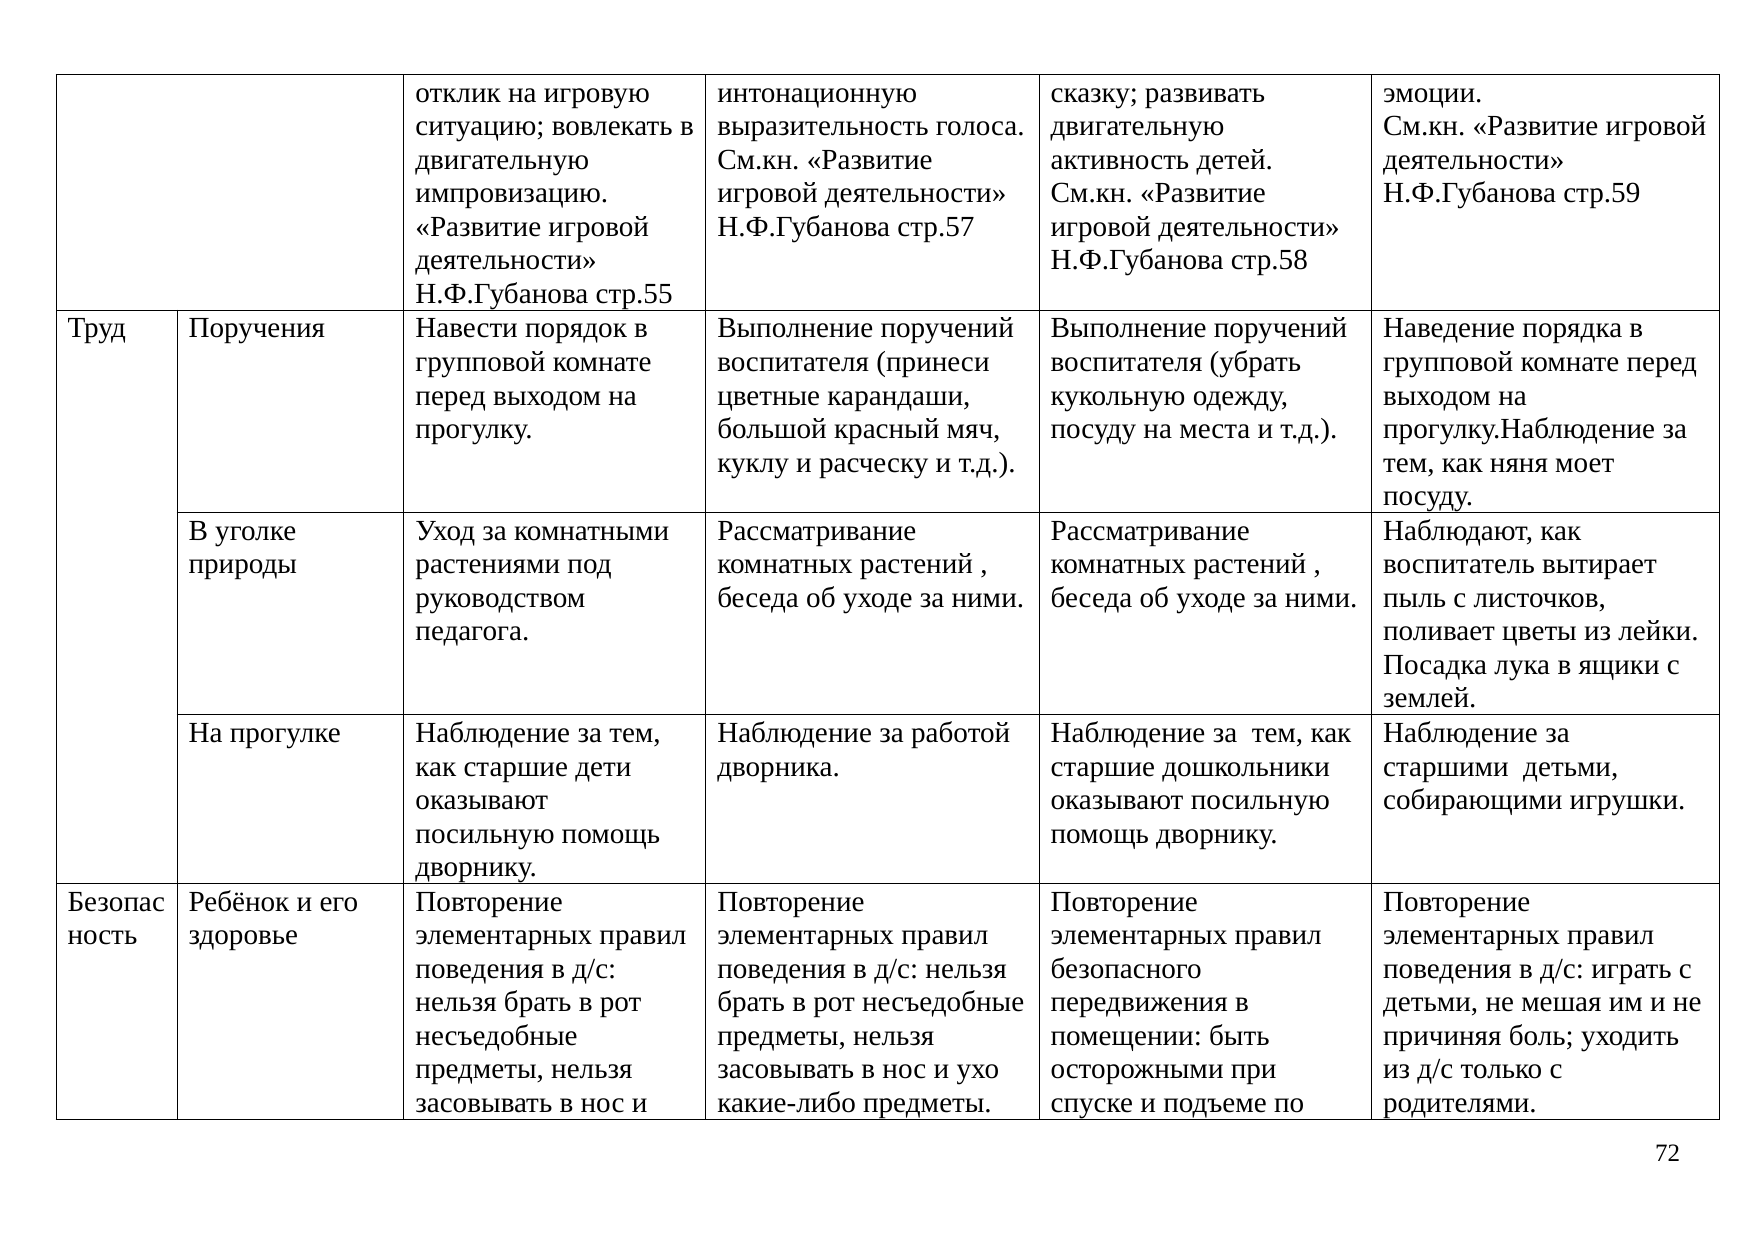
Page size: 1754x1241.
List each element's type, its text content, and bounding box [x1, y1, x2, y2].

table_cell Навести порядок в групповой комнате перед выходом на прогулку. [404, 311, 705, 512]
table_cell Наблюдение за работой дворника. [706, 715, 1039, 883]
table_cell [404, 884, 705, 1119]
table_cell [1372, 884, 1719, 1119]
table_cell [706, 75, 1039, 309]
table_cell Наблюдение за тем, как старшие дети оказывают посильную помощь дворнику. [404, 715, 705, 883]
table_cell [1372, 75, 1719, 309]
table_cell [706, 884, 1039, 1119]
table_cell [57, 75, 403, 309]
table_cell Наблюдение за тем, как старшие дошкольники оказывают посильную помощь дворнику. [1040, 715, 1371, 883]
table_cell Рассматривание комнатных растений , беседа об уходе за ними. [706, 513, 1039, 714]
table_cell Наведение порядка в групповой комнате перед выходом на прогулку.Наблюдение за тем, как няня моет посуду. [1372, 311, 1719, 512]
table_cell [178, 884, 403, 1119]
table_cell Уход за комнатными растениями под руководством педагога. [404, 513, 705, 714]
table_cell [1040, 75, 1371, 309]
table_cell Наблюдают, как воспитатель вытирает пыль с листочков, поливает цветы из лейки. Посадка лука в ящики с землей. [1372, 513, 1719, 714]
table_cell Наблюдение за старшими детьми, собирающими игрушки. [1372, 715, 1719, 883]
table_cell Выполнение поручений воспитателя (принеси цветные карандаши, большой красный мяч, куклу и расческу и т.д.). [706, 311, 1039, 512]
table_cell Выполнение поручений воспитателя (убрать кукольную одежду, посуду на места и т.д.). [1040, 311, 1371, 512]
table_cell Рассматривание комнатных растений , беседа об уходе за ними. [1040, 513, 1371, 714]
table_cell На прогулке [178, 715, 403, 883]
table_cell Безопасность [57, 884, 177, 1119]
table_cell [404, 75, 705, 309]
table_cell Труд [57, 311, 177, 883]
table_cell В уголке природы [178, 513, 403, 714]
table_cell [1040, 884, 1371, 1119]
table_cell Поручения [178, 311, 403, 512]
